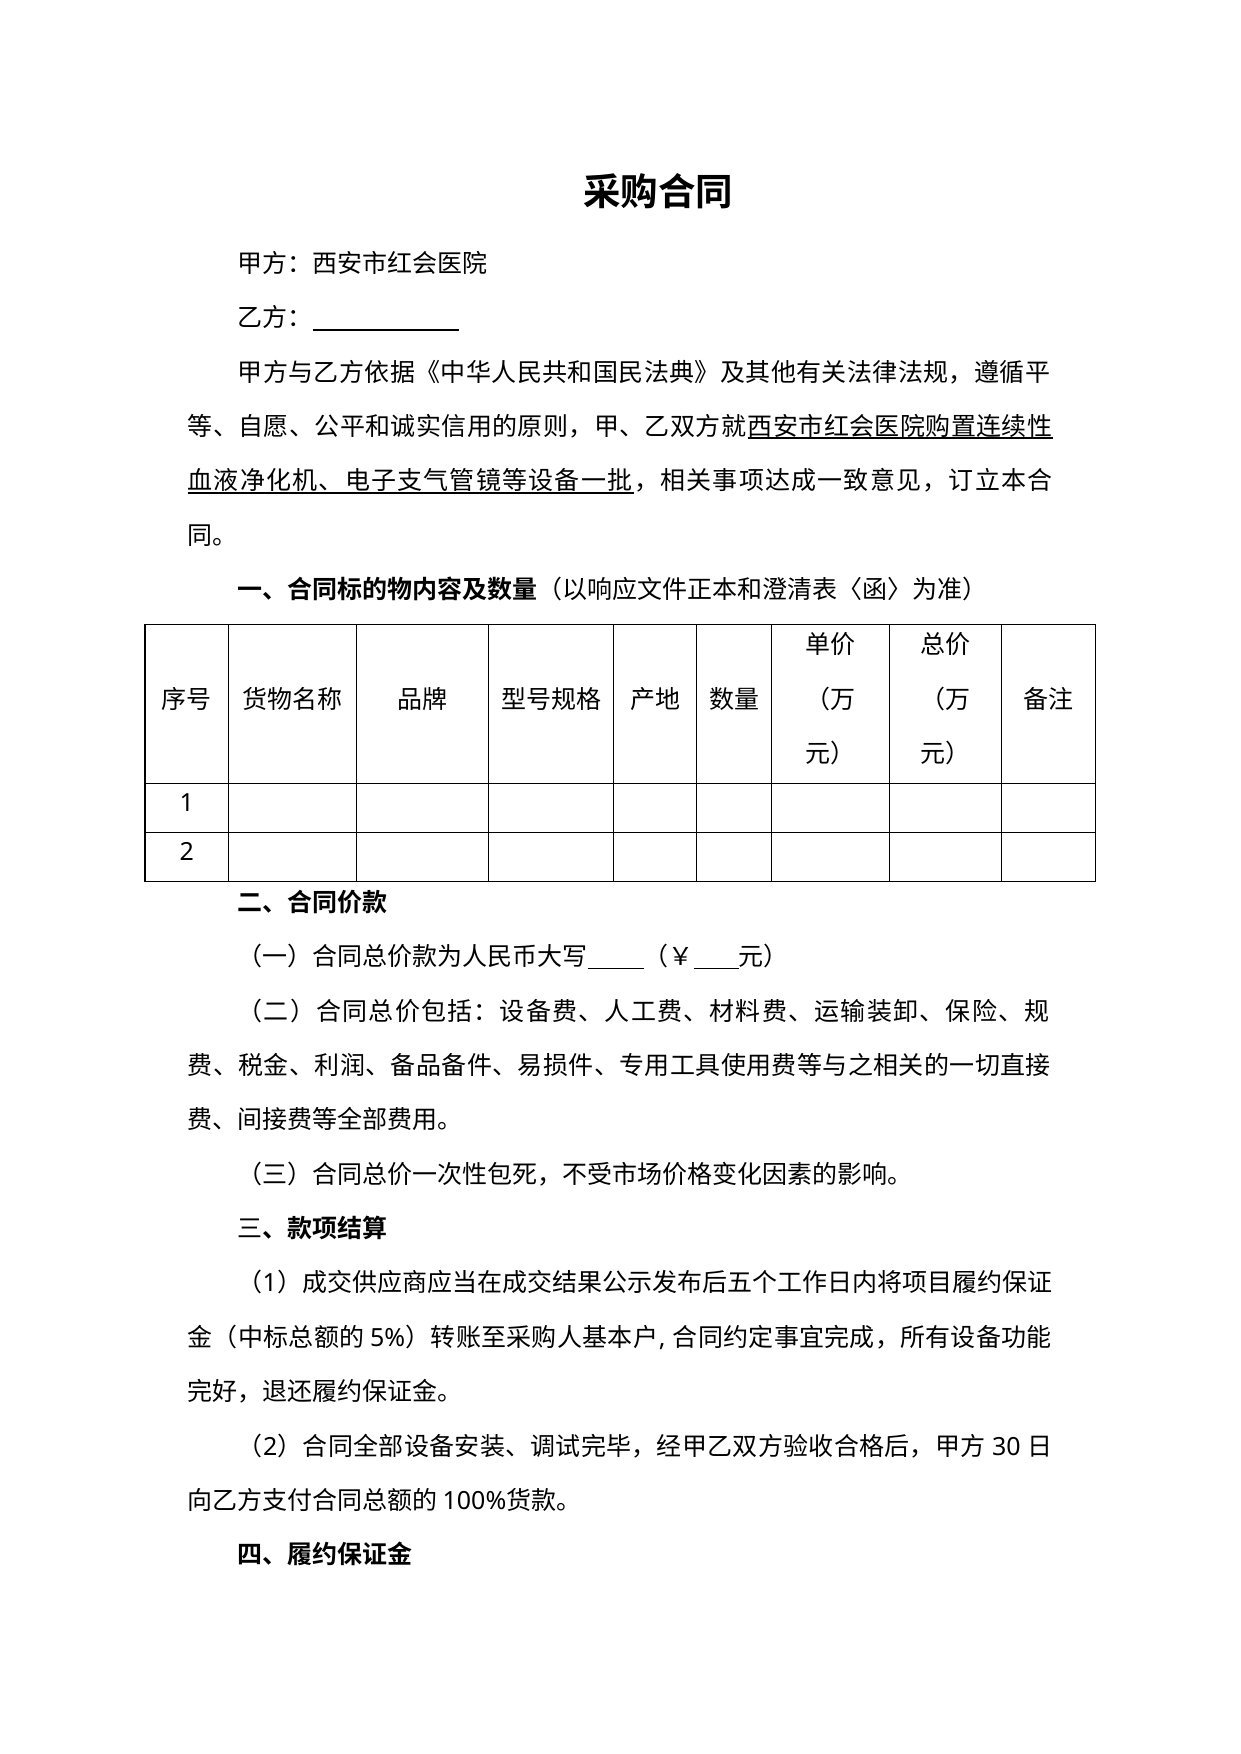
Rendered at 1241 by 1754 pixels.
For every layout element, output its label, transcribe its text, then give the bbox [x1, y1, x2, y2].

table_header 序号 [146, 625, 228, 782]
table_cell [890, 784, 1001, 832]
table_header 备注 [1002, 625, 1095, 782]
table_cell [614, 833, 696, 881]
table_cell [1002, 833, 1095, 881]
text 采购合同 [187, 162, 1053, 216]
table_header 总价 （万元） [890, 625, 1001, 782]
text 四、履约保证金 [187, 1535, 1053, 1571]
text （一）合同总价款为人民币大写 （￥ 元） [187, 937, 1053, 973]
table_cell [229, 833, 356, 881]
table_header 产地 [614, 625, 696, 782]
table_header 单价 （万元） [772, 625, 889, 782]
table_cell [1002, 784, 1095, 832]
table_cell 1 [146, 784, 228, 832]
table_cell [229, 784, 356, 832]
text 甲方与乙方依据《中华人民共和国民法典》及其他有关法律法规，遵循平等、自愿、公平和诚实信用的原则，甲、乙双方就西安市红会医院购置连续性血液净化机、电子支气管镜等设备一批，相关事项达成一致意见，订立本合同。 [187, 352, 1053, 551]
table_header 型号规格 [489, 625, 613, 782]
text 乙方： [187, 298, 1053, 334]
table_cell 2 [146, 833, 228, 881]
table_cell [357, 833, 488, 881]
text 一、合同标的物内容及数量（以响应文件正本和澄清表〈函〉为准） [187, 569, 1053, 606]
text （1）成交供应商应当在成交结果公示发布后五个工作日内将项目履约保证金（中标总额的5%）转账至采购人基本户, 合同约定事宜完成，所有设备功能完好，退还履约保证金。 [187, 1263, 1053, 1408]
text 甲方：西安市红会医院 [187, 243, 1053, 279]
table_cell [697, 833, 771, 881]
table_header 货物名称 [229, 625, 356, 782]
table_cell [357, 784, 488, 832]
table_header 数量 [697, 625, 771, 782]
text （二）合同总价包括：设备费、人工费、材料费、运输装卸、保险、规费、税金、利润、备品备件、易损件、专用工具使用费等与之相关的一切直接费、间接费等全部费用。 [187, 991, 1053, 1136]
text （2）合同全部设备安装、调试完毕，经甲乙双方验收合格后，甲方30 日向乙方支付合同总额的100%货款。 [187, 1426, 1053, 1517]
text 二、合同价款 [187, 882, 1053, 918]
table_cell [772, 784, 889, 832]
table_cell [489, 784, 613, 832]
table_header 品牌 [357, 625, 488, 782]
text （三）合同总价一次性包死，不受市场价格变化因素的影响。 [187, 1154, 1053, 1190]
table_cell [697, 784, 771, 832]
table_cell [890, 833, 1001, 881]
table_cell [772, 833, 889, 881]
table_cell [614, 784, 696, 832]
text 三、款项结算 [187, 1208, 1053, 1245]
table_cell [489, 833, 613, 881]
